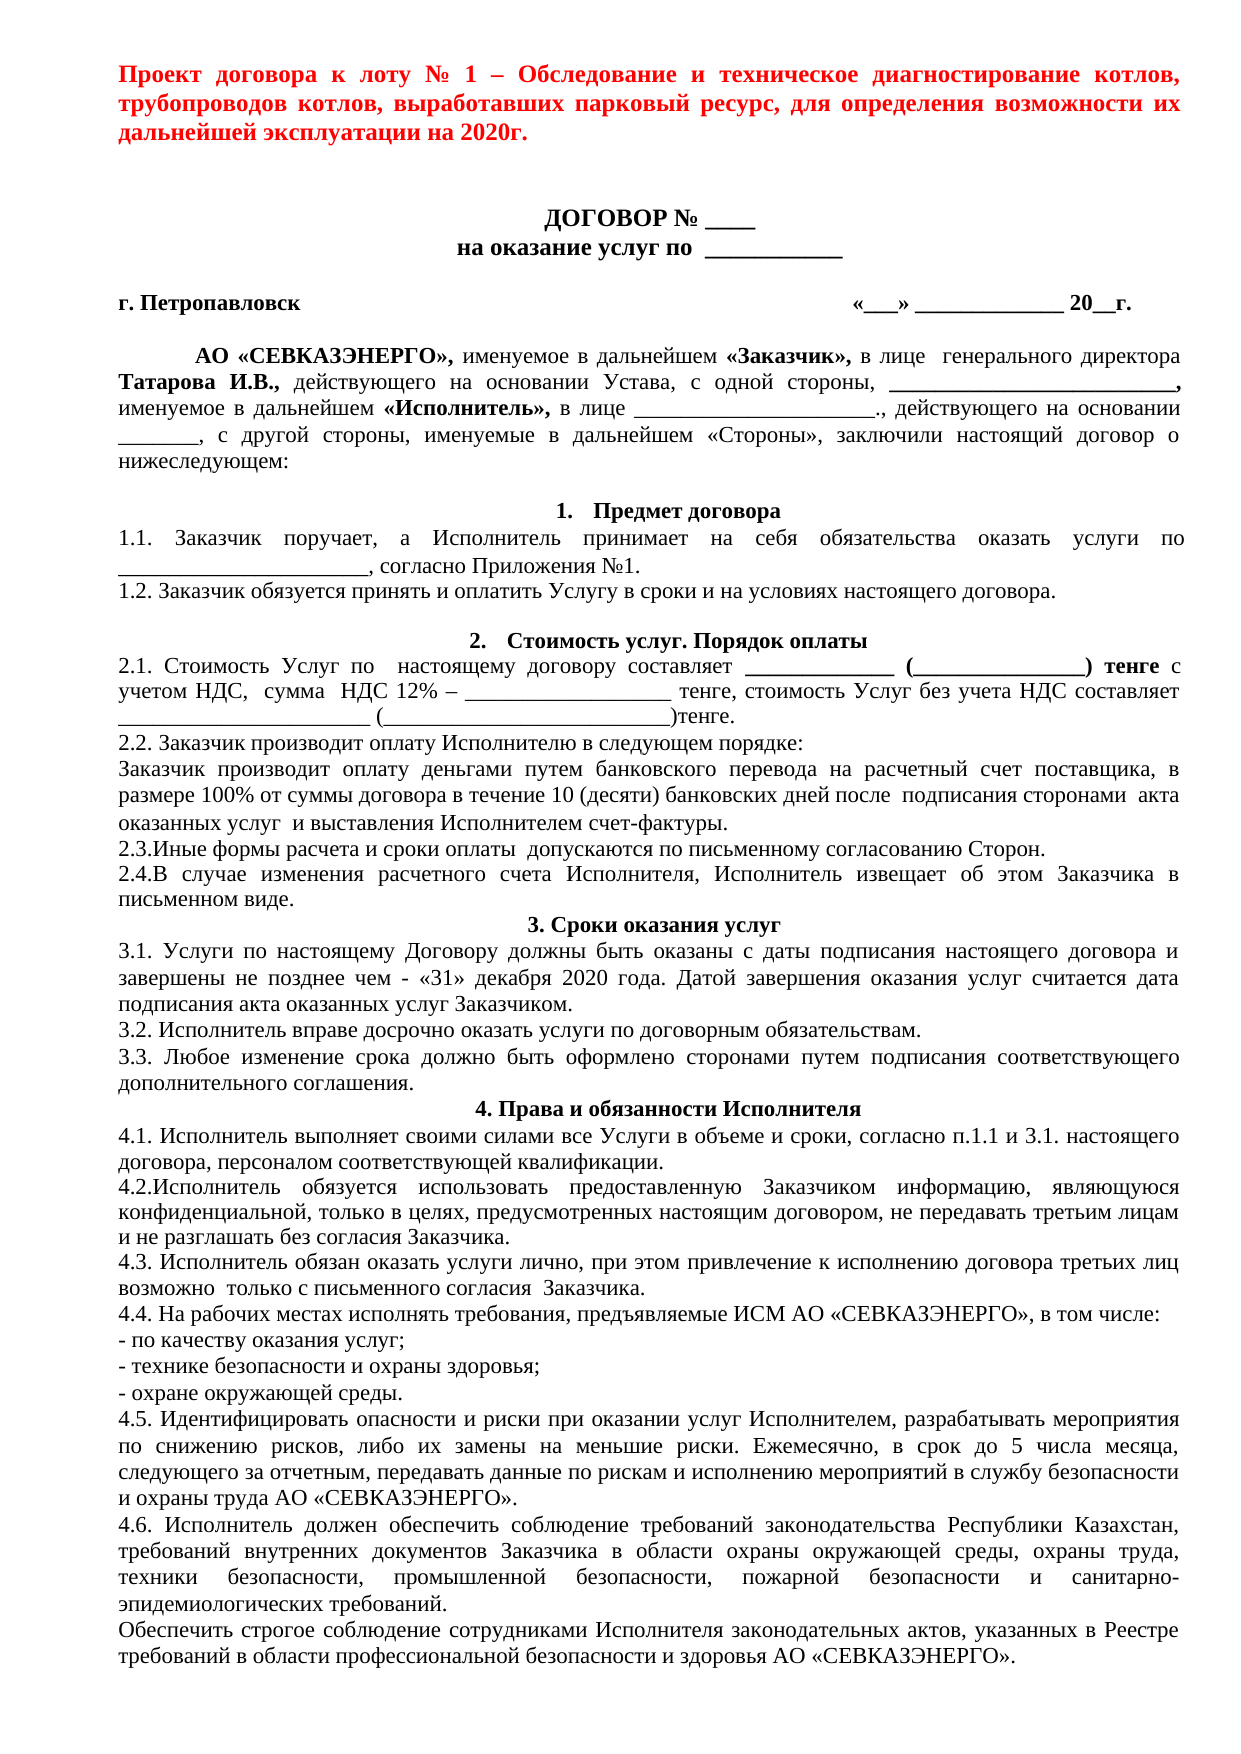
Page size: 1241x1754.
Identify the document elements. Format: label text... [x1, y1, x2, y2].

text 4. Права и обязанности Исполнителя [156, 1096, 1181, 1122]
text - охране окружающей среды. [118, 1379, 1181, 1405]
text Обеспечить строгое соблюдение сотрудниками Исполнителя законодательных актов, указанных в Реестре требований в области профессиональной безопасности и здоровья АО «СЕВКАЗЭНЕРГО». [118, 1616, 1181, 1669]
text - по качеству оказания услуг; [118, 1326, 1181, 1353]
text 4.1. Исполнитель выполняет своими силами все Услуги в объеме и сроки, согласно п.1.1 и 3.1. настоящего договора, персоналом соответствующей квалификации. [118, 1122, 1181, 1174]
text 4.3. Исполнитель обязан оказать услуги лично, при этом привлечение к исполнению договора третьих лиц возможно только с письменного согласия Заказчика. [118, 1250, 1181, 1300]
text АО «СЕВКАЗЭНЕРГО», именуемое в дальнейшем «Заказчик», в лице генерального директора Татарова И.В., действующего на основании Устава, с одной стороны, _________________________, именуемое в дальнейшем «Исполнитель», в лице _____________________., действующего на основании _______, с другой стороны, именуемые в дальнейшем «Стороны», заключили настоящий договор о нижеследующем: [118, 342, 1181, 473]
text 3.1. Услуги по настоящему Договору должны быть оказаны с даты подписания настоящего договора и завершены не позднее чем - «31» декабря 2020 года. Датой завершения оказания услуг считается дата подписания акта оказанных услуг Заказчиком. [118, 937, 1181, 1016]
text Проект договора к лоту № 1 – Обследование и техническое диагностирование котлов, трубопроводов котлов, выработавших парковый ресурс, для определения возможности их дальнейшей эксплуатации на 2020г. [118, 59, 1181, 145]
text Заказчик производит оплату деньгами путем банковского перевода на расчетный счет поставщика, в размере 100% от суммы договора в течение 10 (десяти) банковских дней после подписания сторонами акта оказанных услуг и выставления Исполнителем счет-фактуры. [118, 755, 1181, 836]
text 3. Сроки оказания услуг [118, 911, 1190, 937]
text 4.4. На рабочих местах исполнять требования, предъявляемые ИСМ АО «СЕВКАЗЭНЕРГО», в том числе: [118, 1300, 1181, 1326]
text 2.1. Стоимость Услуг по настоящему договору составляет _____________ (_______________) тенге с учетом НДС, сумма НДС 12% – __________________ тенге, стоимость Услуг без учета НДС составляет ______________________ (_________________________)тенге. [118, 654, 1181, 729]
text 2.3.Иные формы расчета и сроки оплаты допускаются по письменному согласованию Сторон. [118, 836, 1181, 861]
text 4.5. Идентифицировать опасности и риски при оказании услуг Исполнителем, разрабатывать мероприятия по снижению рисков, либо их замены на меньшие риски. Ежемесячно, в срок до 5 числа месяца, следующего за отчетным, передавать данные по рискам и исполнению мероприятий в службу безопасности и охраны труда АО «СЕВКАЗЭНЕРГО». [118, 1405, 1181, 1511]
text г. Петропавловск «___» _____________ 20__г. [118, 289, 1181, 315]
text 4.2.Исполнитель обязуется использовать предоставленную Заказчиком информацию, являющуюся конфиденциальной, только в целях, предусмотренных настоящим договором, не передавать третьим лицам и не разглашать без согласия Заказчика. [118, 1174, 1181, 1250]
text 4.6. Исполнитель должен обеспечить соблюдение требований законодательства Республики Казахстан, требований внутренних документов Заказчика в области охраны окружающей среды, охраны труда, техники безопасности, промышленной безопасности, пожарной безопасности и санитарно-эпидемиологических требований. [118, 1511, 1181, 1616]
text 3.2. Исполнитель вправе досрочно оказать услуги по договорным обязательствам. [118, 1016, 1181, 1043]
text - технике безопасности и охраны здоровья; [118, 1353, 1181, 1379]
list Предмет договора [156, 498, 1181, 523]
text на оказание услуг по ___________ [118, 232, 1181, 260]
text 3.3. Любое изменение срока должно быть оформлено сторонами путем подписания соответствующего дополнительного соглашения. [118, 1043, 1181, 1096]
text 2.2. Заказчик производит оплату Исполнителю в следующем порядке: [118, 729, 1181, 755]
text 1.2. Заказчик обязуется принять и оплатить Услугу в сроки и на условиях настоящего договора. [118, 579, 1181, 604]
text ДОГОВОР № ____ [118, 203, 1181, 232]
text 2.4.В случае изменения расчетного счета Исполнителя, Исполнитель извещает об этом Заказчика в письменном виде. [118, 861, 1181, 911]
text 1.1. Заказчик поручает, а Исполнитель принимает на себя обязательства оказать услуги по ____________________, согласно Приложения №1. [118, 523, 1187, 579]
list Стоимость услуг. Порядок оплаты [156, 629, 1181, 654]
